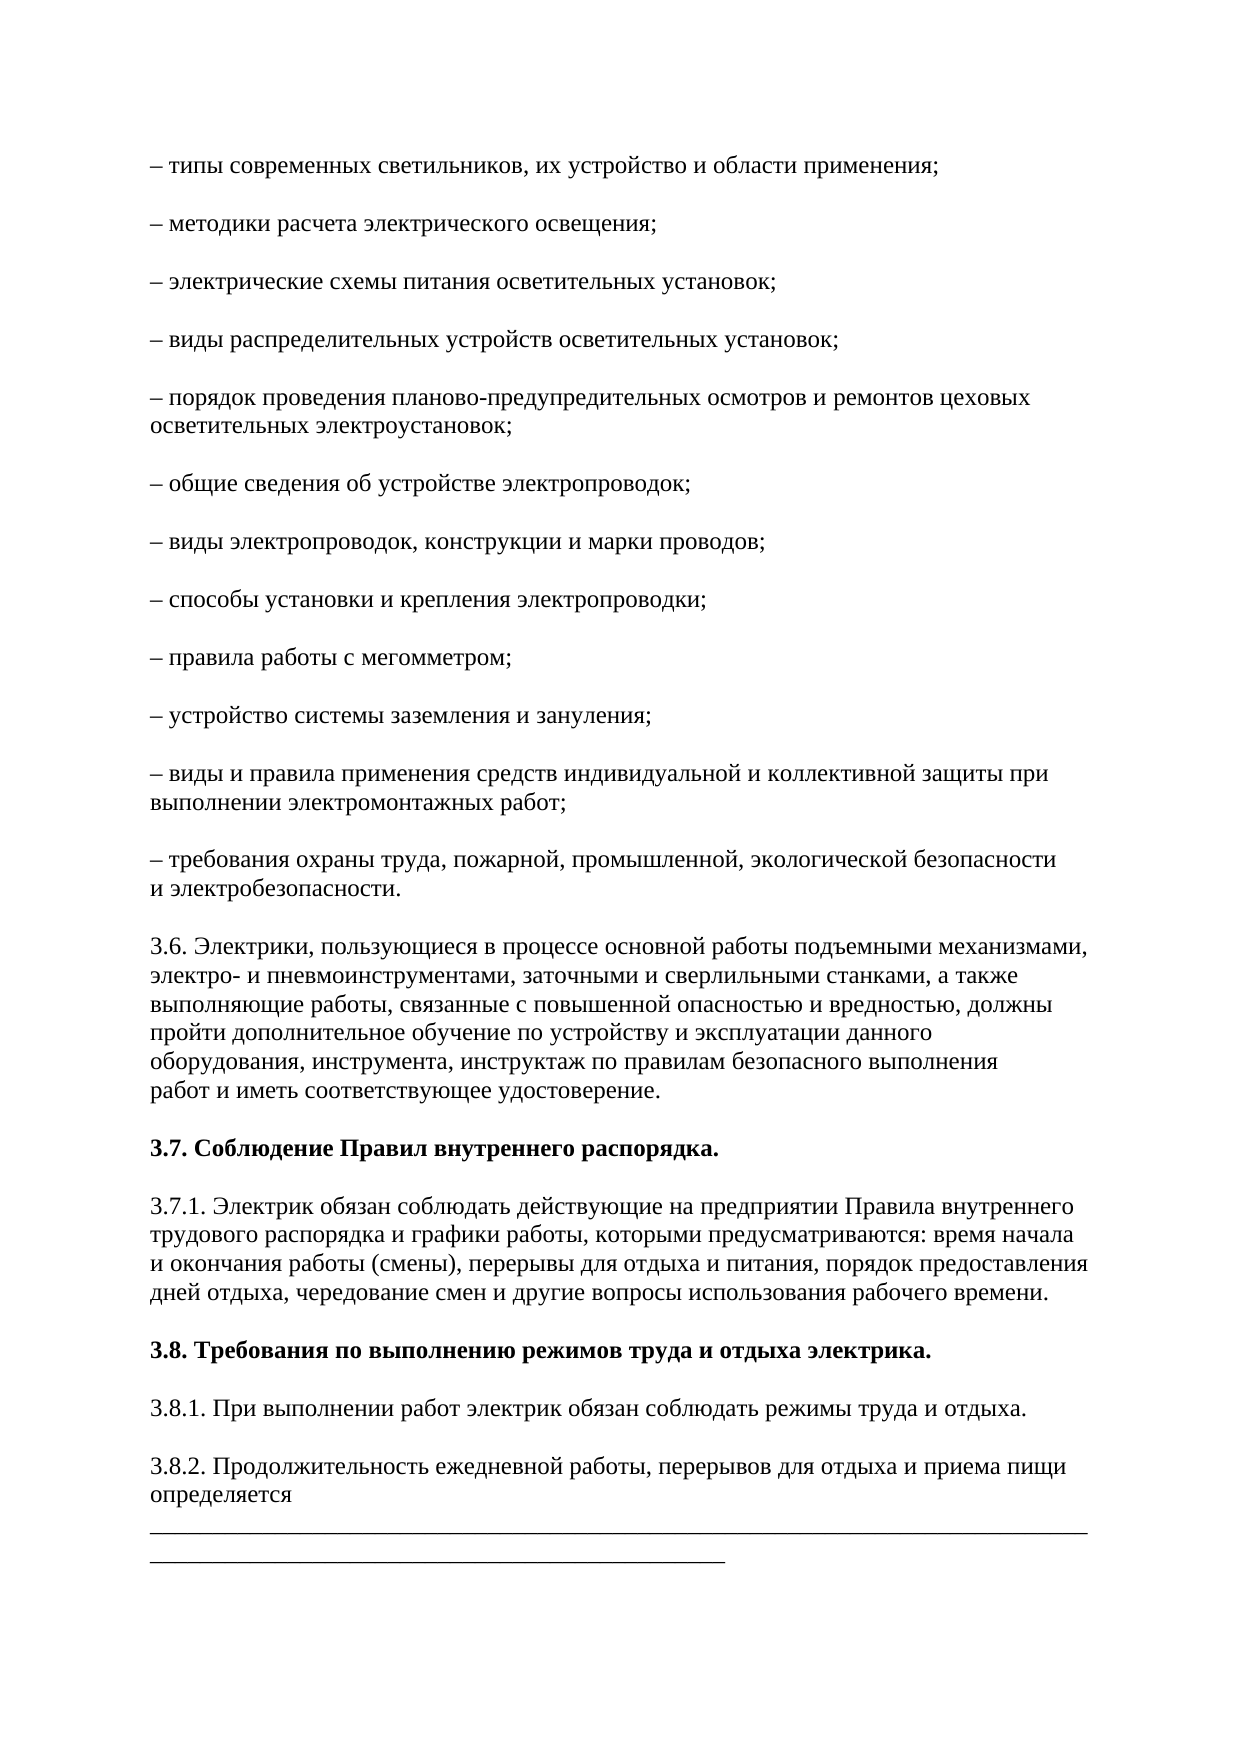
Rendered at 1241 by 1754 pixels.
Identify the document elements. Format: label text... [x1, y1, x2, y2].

text – типы современных светильников, их устройство и области применения; [150, 150, 1090, 179]
text 3.8.1. При выполнении работ электрик обязан соблюдать режимы труда и отдыха. [150, 1393, 1090, 1422]
text – требования охраны труда, пожарной, промышленной, экологической безопасности и электробезопасности. [150, 844, 1090, 902]
text – способы установки и крепления электропроводки; [150, 584, 1090, 613]
text 3.8. Требования по выполнению режимов труда и отдыха электрика. [150, 1335, 1090, 1364]
text – порядок проведения планово-предупредительных осмотров и ремонтов цеховых осветительных электроустановок; [150, 382, 1090, 439]
text – общие сведения об устройстве электропроводок; [150, 468, 1090, 497]
text – правила работы с мегомметром; [150, 642, 1090, 671]
text 3.6. Электрики, пользующиеся в процессе основной работы подъемными механизмами, электро- и пневмоинструментами, заточными и сверлильными станками, а также выполняющие работы, связанные с повышенной опасностью и вредностью, должны пройти дополнительное обучение по устройству и эксплуатации данного оборудования, инструмента, инструктаж по правилам безопасного выполнения работ и иметь соответствующее удостоверение. [150, 931, 1090, 1104]
text – виды распределительных устройств осветительных установок; [150, 324, 1090, 352]
text – методики расчета электрического освещения; [150, 208, 1090, 237]
text – устройство системы заземления и зануления; [150, 700, 1090, 729]
text 3.7. Соблюдение Правил внутреннего распорядка. [150, 1133, 1090, 1162]
text – виды электропроводок, конструкции и марки проводов; [150, 526, 1090, 555]
text 3.7.1. Электрик обязан соблюдать действующие на предприятии Правила внутреннего трудового распорядка и графики работы, которыми предусматриваются: время начала и окончания работы (смены), перерывы для отдыха и питания, порядок предоставления дней отдыха, чередование смен и другие вопросы использования рабочего времени. [150, 1191, 1090, 1306]
text – электрические схемы питания осветительных установок; [150, 266, 1090, 294]
text – виды и правила применения средств индивидуальной и коллективной защиты при выполнении электромонтажных работ; [150, 758, 1090, 815]
text 3.8.2. Продолжительность ежедневной работы, перерывов для отдыха и приема пищи определяется _________________________________________________________________________________________________________________________ [150, 1451, 1090, 1566]
